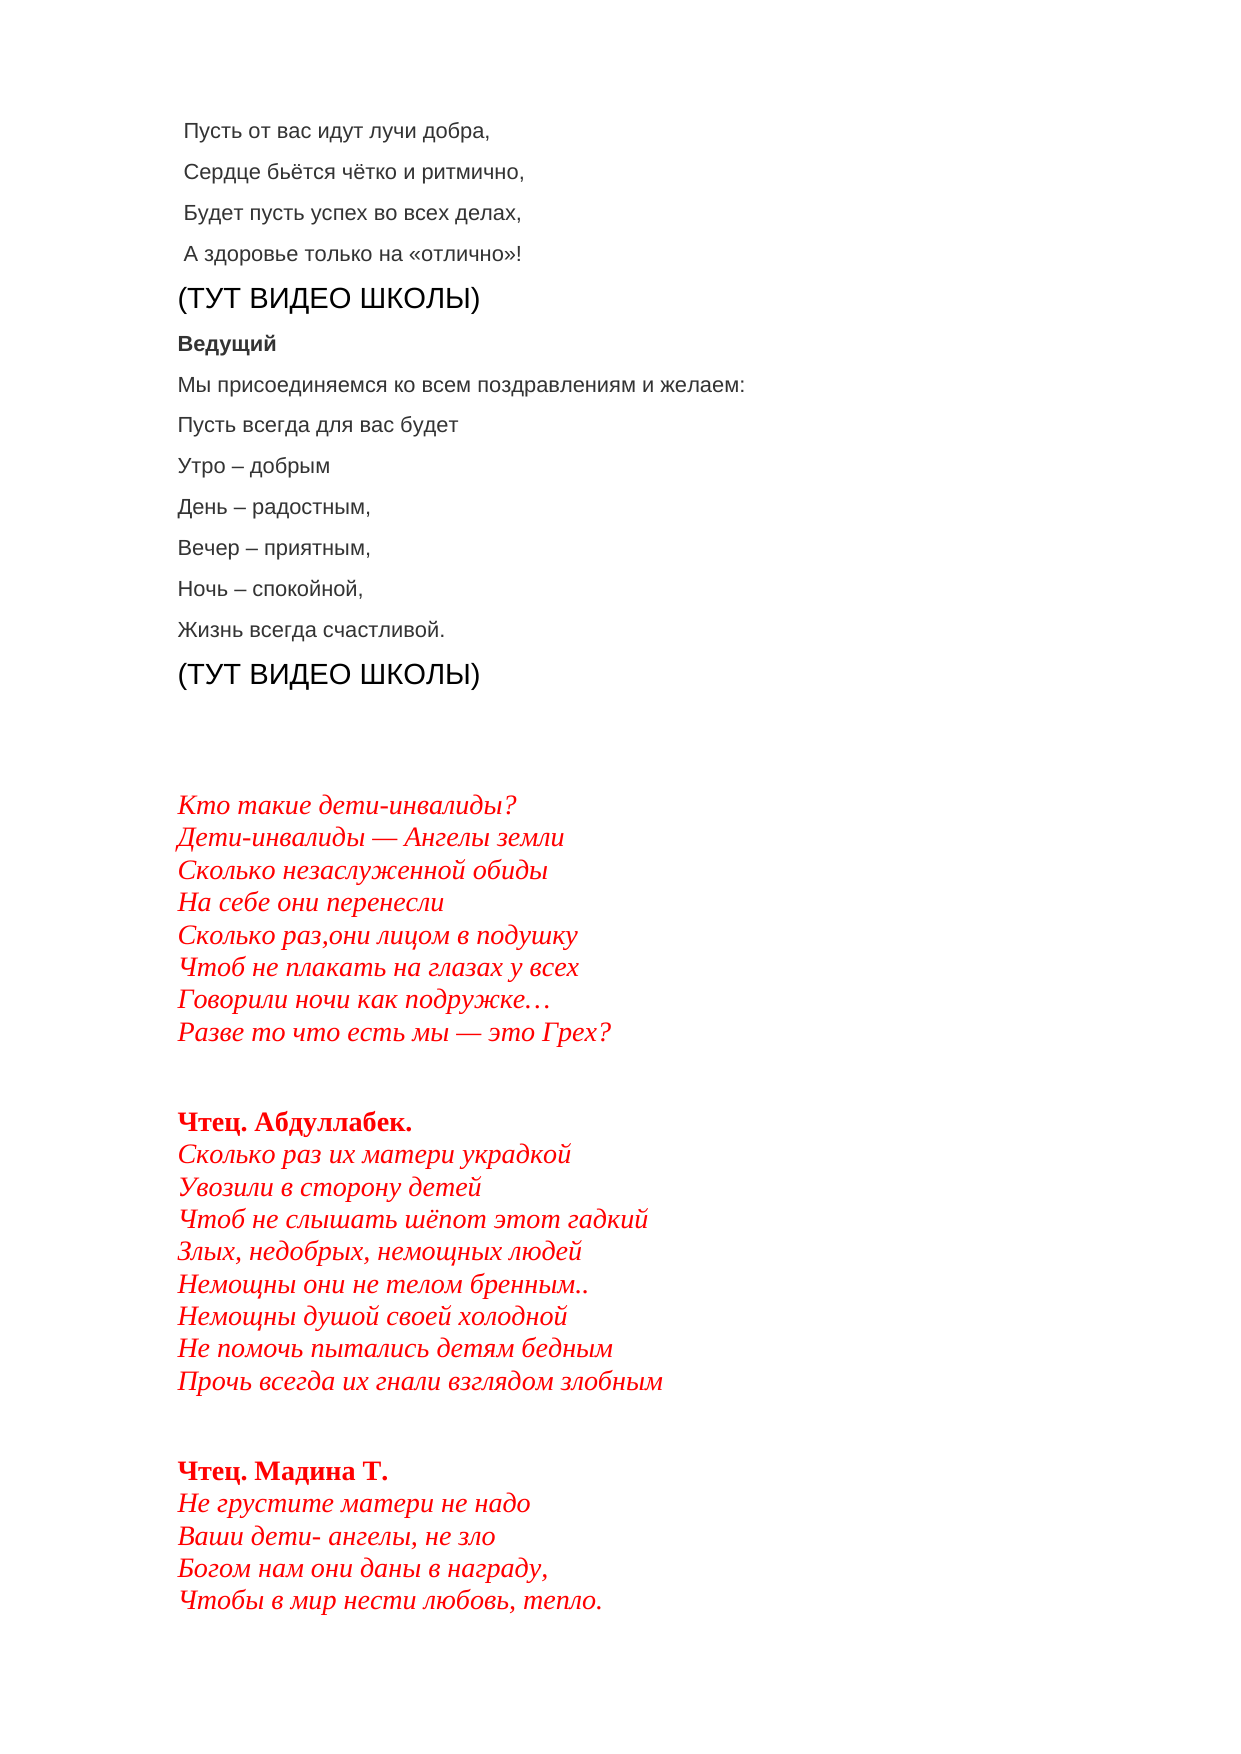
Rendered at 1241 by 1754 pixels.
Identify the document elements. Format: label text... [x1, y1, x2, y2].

text На себе они перенесли [177, 885, 1152, 918]
text Чтобы в мир нести любовь, тепло. [177, 1583, 1152, 1616]
text Утро – добрым [177, 453, 1152, 478]
text Сердце бьётся чётко и ритмично, [177, 159, 1152, 184]
text День – радостным, [177, 494, 1152, 519]
text Злых, недобрых, немощных людей [177, 1234, 1152, 1267]
text Говорили ночи как подружке… [177, 982, 1152, 1015]
text Пусть от вас идут лучи добра, [177, 118, 1152, 143]
text Вечер – приятным, [177, 535, 1152, 560]
text Чтоб не плакать на глазах у всех [177, 950, 1152, 982]
text Ведущий [177, 331, 1152, 356]
text Пусть всегда для вас будет [177, 412, 1152, 437]
text Не грустите матери не надо [177, 1486, 1152, 1519]
text Увозили в сторону детей [177, 1169, 1152, 1202]
text Немощны душой своей холодной [177, 1299, 1152, 1332]
text Сколько незаслуженной обиды [177, 853, 1152, 885]
text Немощны они не телом бренным.. [177, 1267, 1152, 1299]
text Ночь – спокойной, [177, 576, 1152, 601]
text Жизнь всегда счастливой. [177, 616, 1152, 642]
text (ТУТ ВИДЕО ШКОЛЫ) [177, 657, 1152, 691]
text Кто такие дети-инвалиды? [177, 788, 1152, 821]
text А здоровье только на «отлично»! [177, 241, 1152, 266]
text Ваши дети- ангелы, не зло [177, 1519, 1152, 1551]
text Сколько раз,они лицом в подушку [177, 918, 1152, 950]
text Разве то что есть мы — это Грех? [177, 1015, 1152, 1047]
text Богом нам они даны в награду, [177, 1551, 1152, 1583]
text Будет пусть успех во всех делах, [177, 200, 1152, 225]
text Дети-инвалиды — Ангелы земли [177, 821, 1152, 853]
text Сколько раз их матери украдкой [177, 1137, 1152, 1169]
text Мы присоединяемся ко всем поздравлениям и желаем: [177, 371, 1152, 397]
text (ТУТ ВИДЕО ШКОЛЫ) [177, 281, 1152, 315]
text Чтец. Мадина Т. [177, 1454, 1152, 1486]
text Не помочь пытались детям бедным [177, 1332, 1152, 1364]
text Прочь всегда их гнали взглядом злобным [177, 1364, 1152, 1396]
text Чтец. Абдуллабек. [177, 1105, 1152, 1137]
text Чтоб не слышать шёпот этот гадкий [177, 1202, 1152, 1234]
